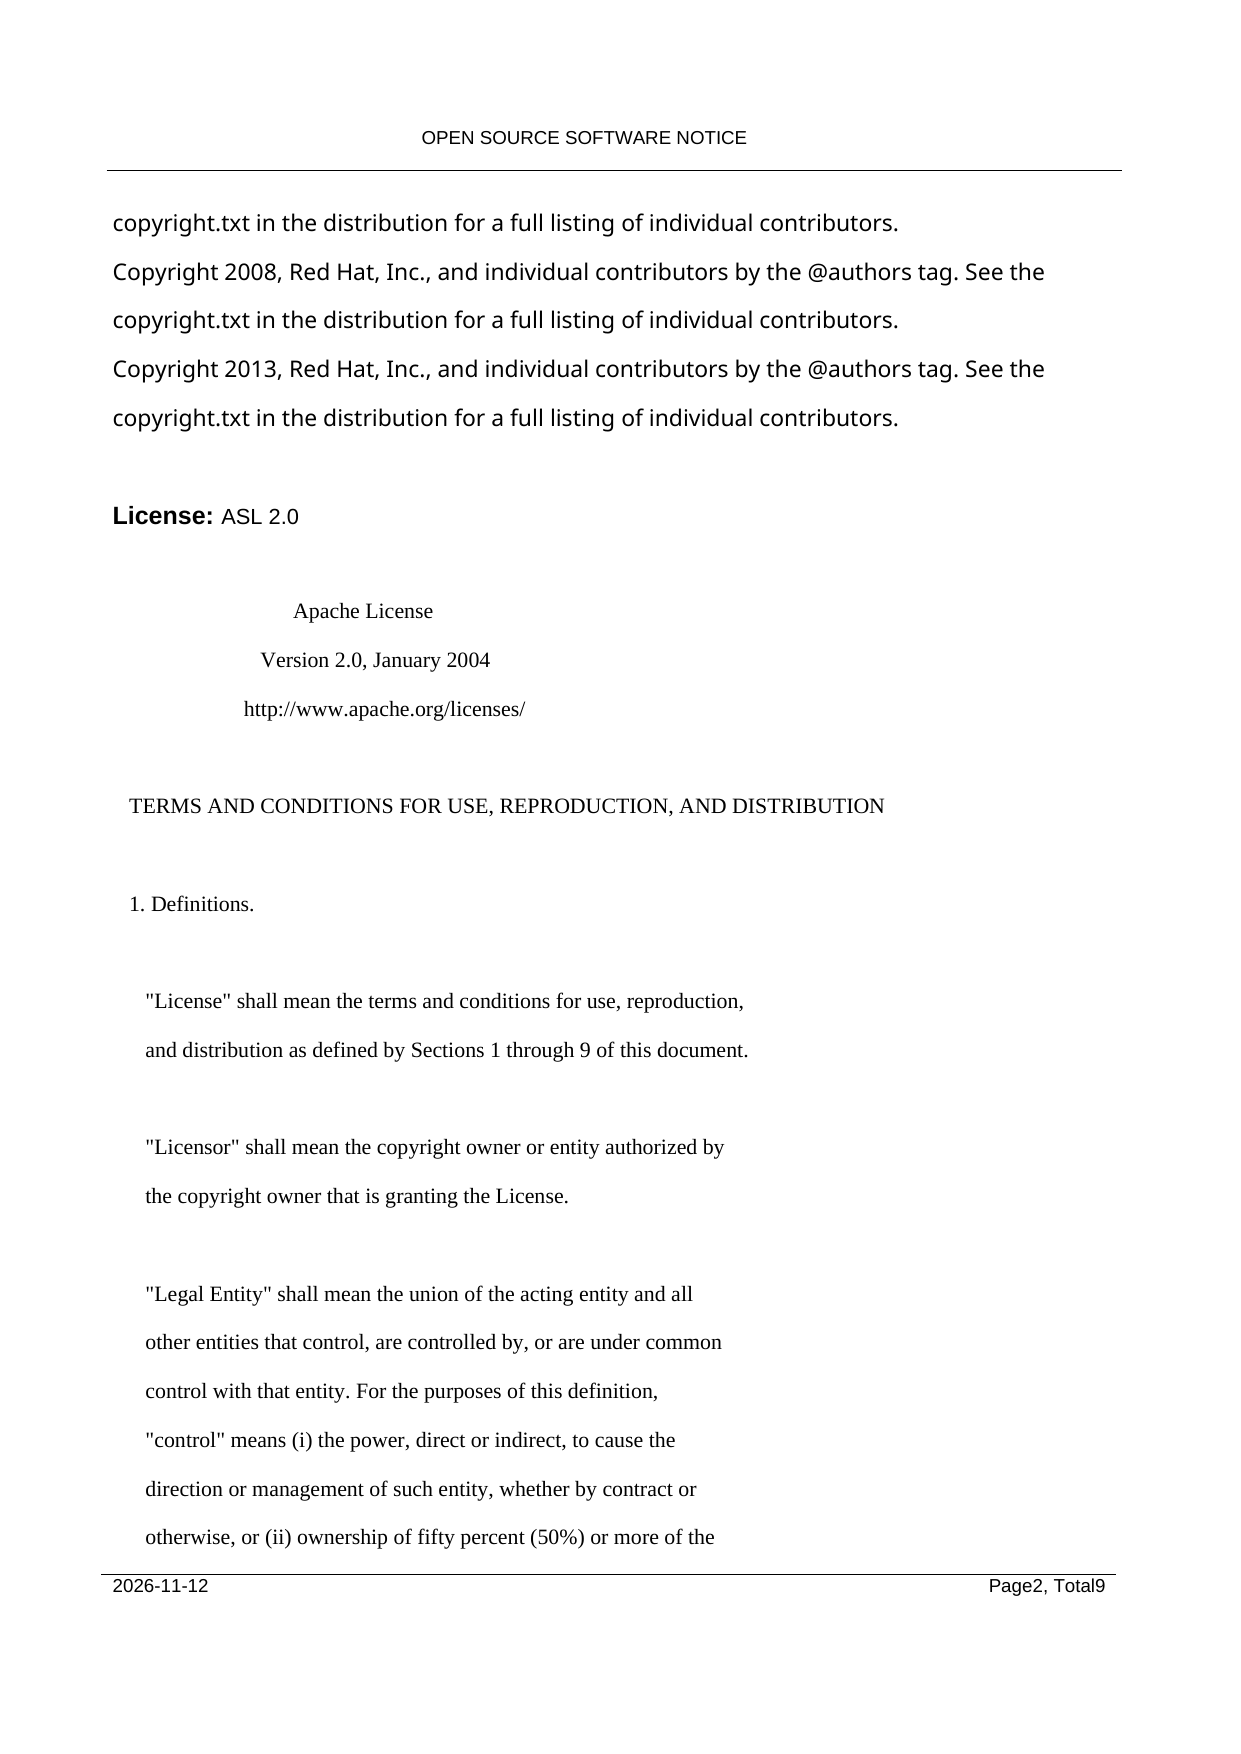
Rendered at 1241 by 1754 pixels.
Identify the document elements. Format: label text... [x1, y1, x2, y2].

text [112, 546, 1128, 1553]
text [112, 206, 1128, 483]
text License: ASL 2.0 [112, 499, 1128, 531]
